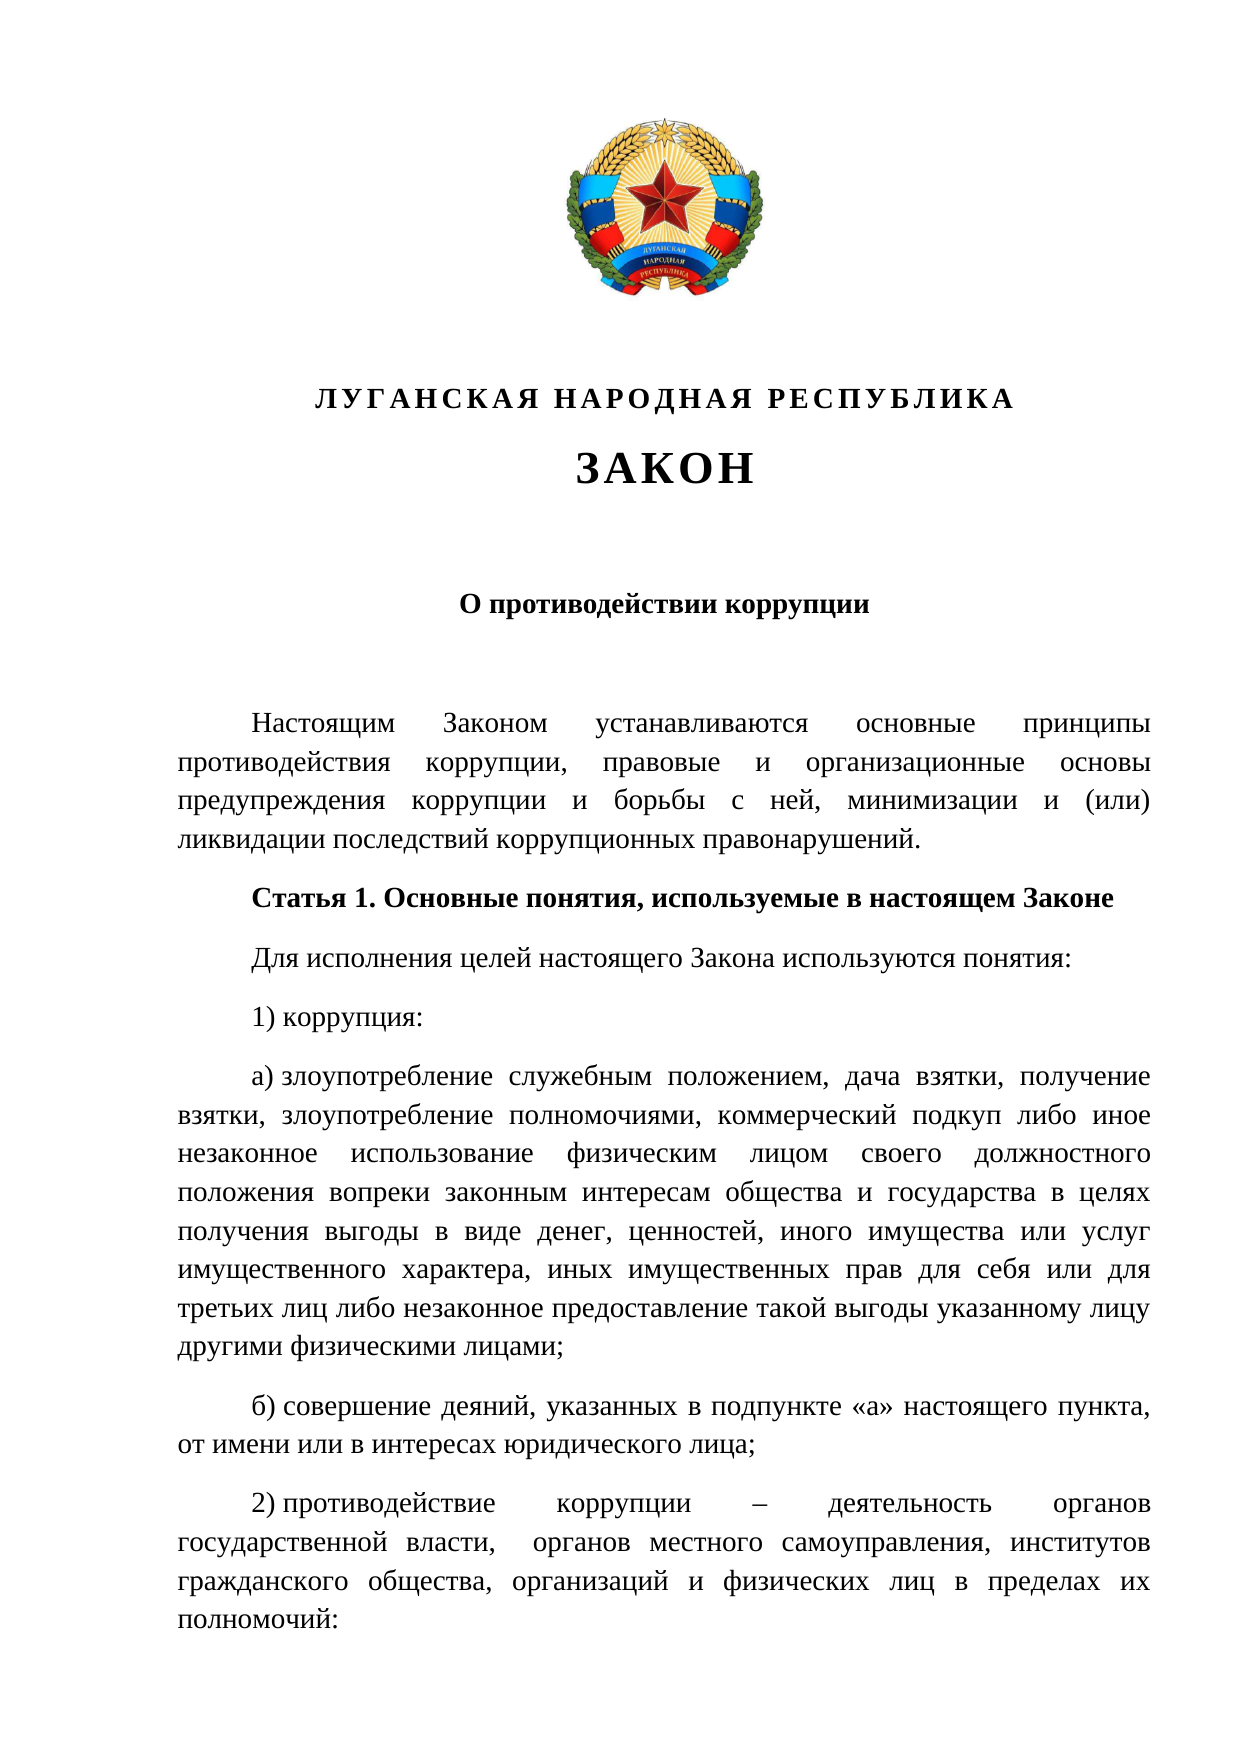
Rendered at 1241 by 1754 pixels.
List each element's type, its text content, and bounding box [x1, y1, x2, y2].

text ЗАКОН [177, 440, 1152, 493]
picture [544, 118, 785, 301]
text 1) коррупция: [177, 999, 1152, 1033]
subtitle Статья 1. Основные понятия, используемые в настоящем Законе [177, 880, 1152, 914]
text Настоящим Законом устанавливаются основные принципы противодействия коррупции, правовые и организационные основы предупреждения коррупции и борьбы с ней, минимизации и (или) ликвидации последствий коррупционных правонарушений. [177, 705, 1152, 854]
text б) совершение деяний, указанных в подпункте «а» настоящего пункта, от имени или в интересах юридического лица; [177, 1388, 1152, 1460]
text а) злоупотребление служебным положением, дача взятки, получение взятки, злоупотребление полномочиями, коммерческий подкуп либо иное незаконное использование физическим лицом своего должностного положения вопреки законным интересам общества и государства в целях получения выгоды в виде денег, ценностей, иного имущества или услуг имущественного характера, иных имущественных прав для себя или для третьих лиц либо незаконное предоставление такой выгоды указанному лицу другими физическими лицами; [177, 1058, 1152, 1362]
text 2) противодействие коррупции – деятельность органов государственной власти, органов местного самоуправления, институтов гражданского общества, организаций и физических лиц в пределах их полномочий: [177, 1486, 1152, 1635]
text Для исполнения целей настоящего Закона используются понятия: [177, 940, 1152, 973]
title О противодействии коррупции [177, 587, 1152, 620]
text ЛУГАНСКАЯ НАРОДНАЯ РЕСПУБЛИКА [177, 381, 1152, 414]
